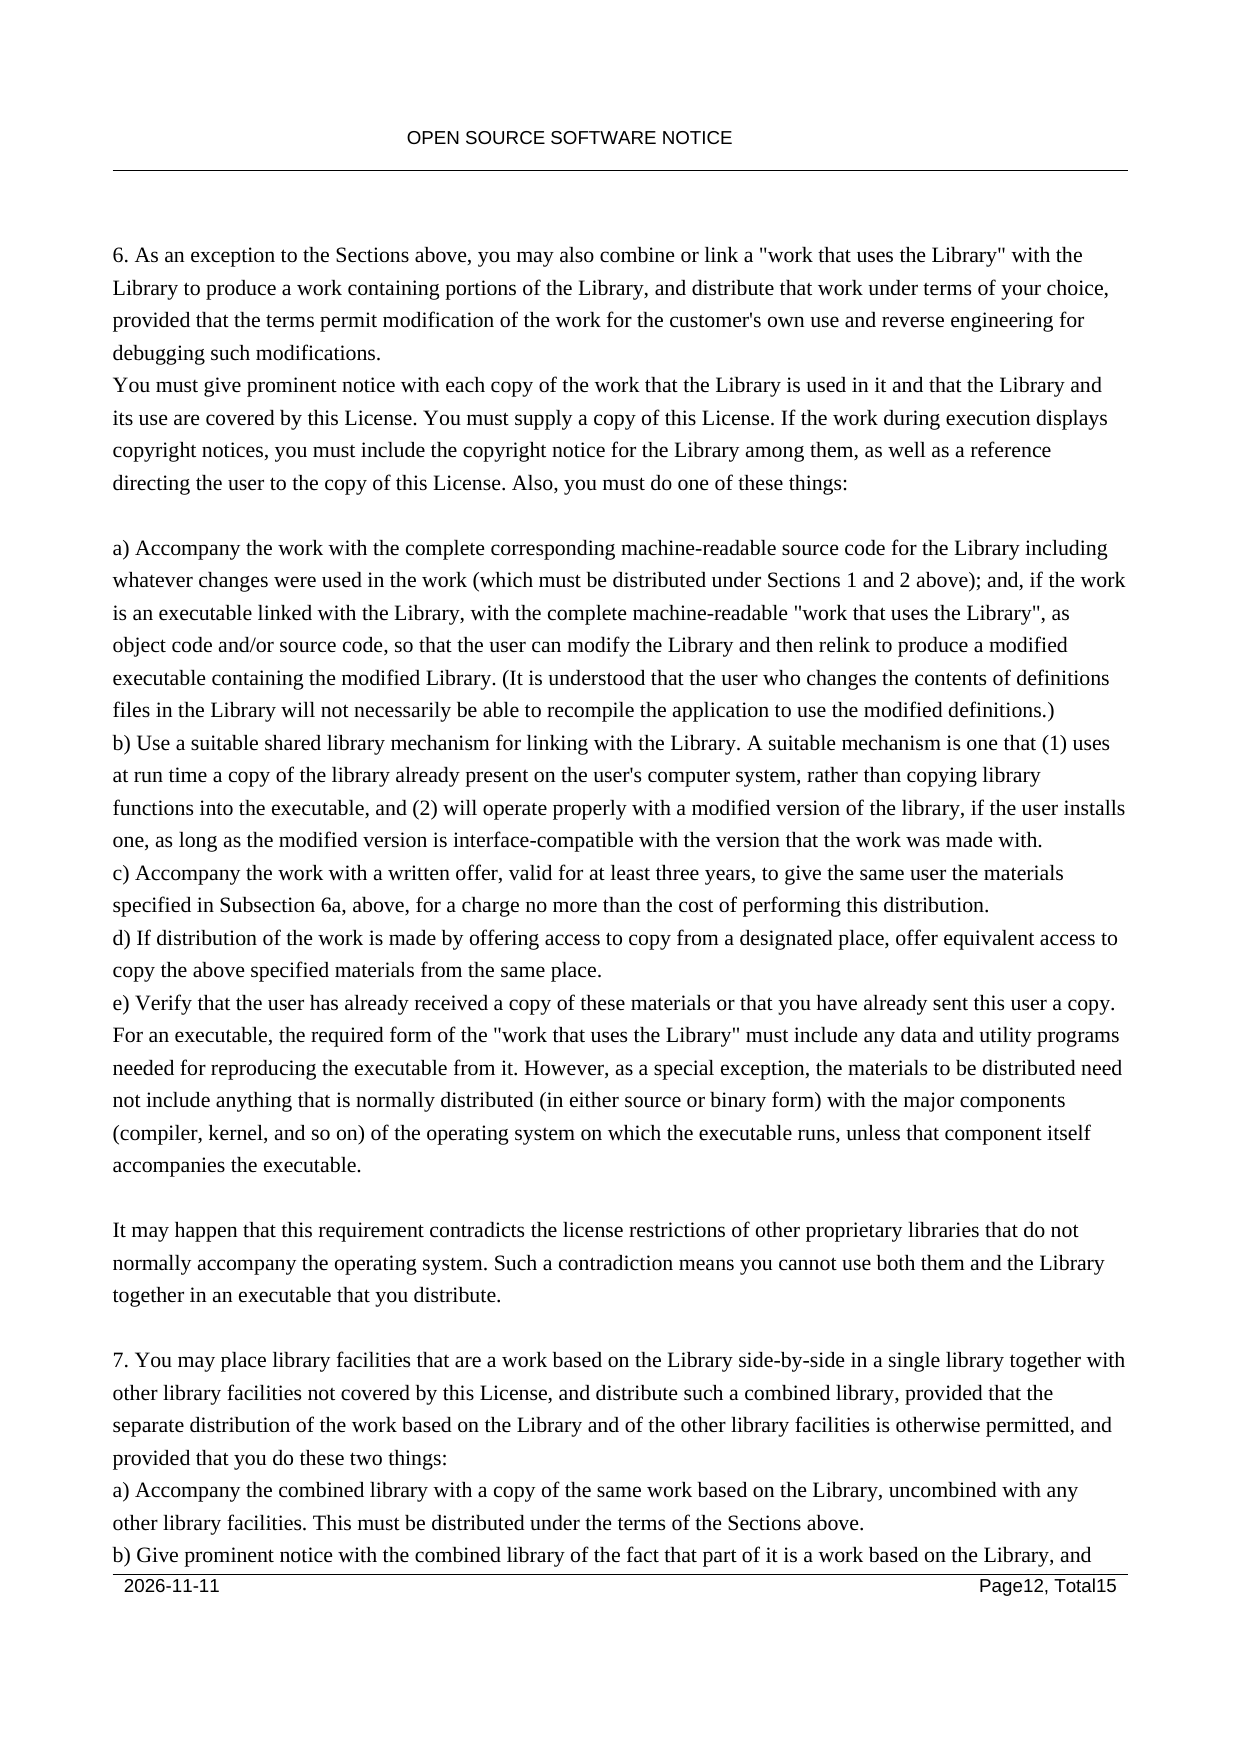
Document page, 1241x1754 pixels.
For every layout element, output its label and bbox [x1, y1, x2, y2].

text [112, 206, 1128, 1571]
